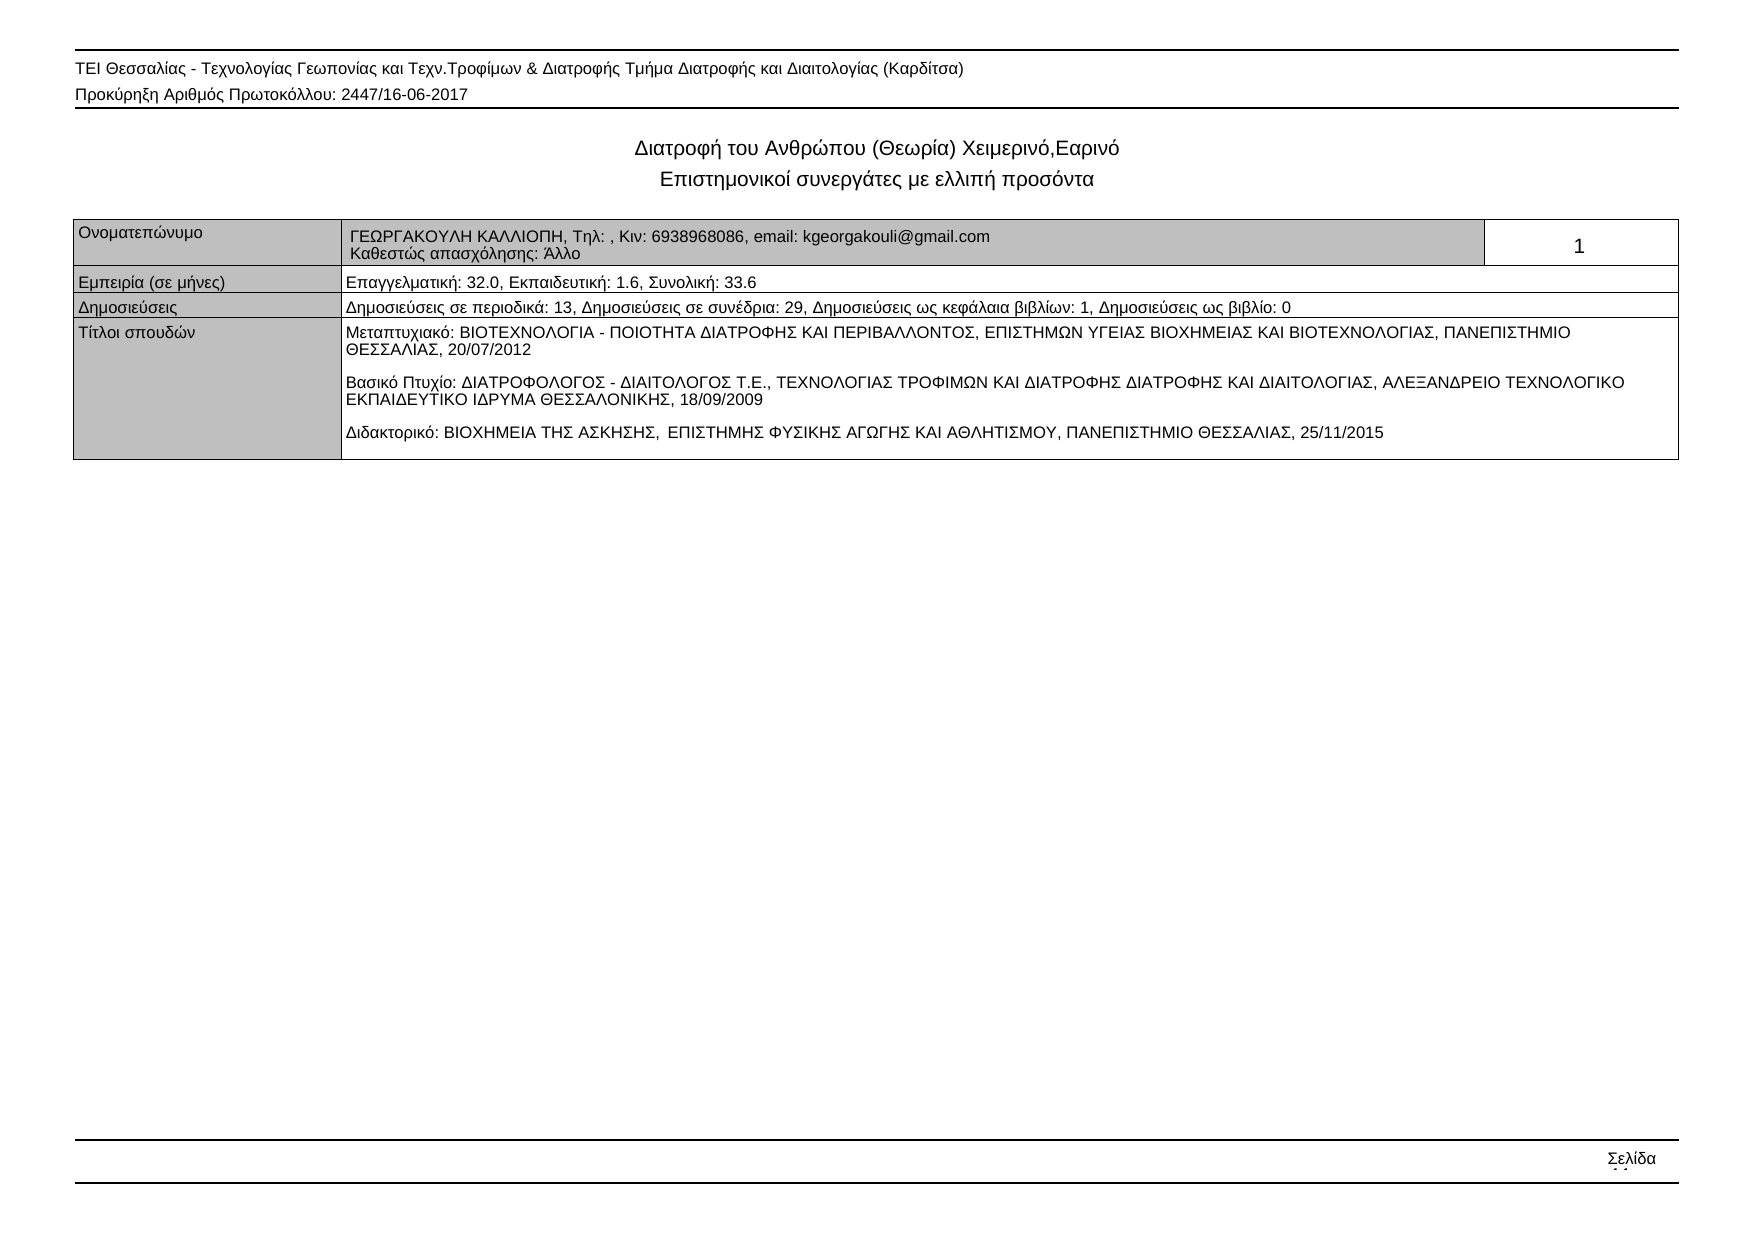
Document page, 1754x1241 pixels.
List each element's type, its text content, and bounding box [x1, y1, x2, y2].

table_header ΓΕΩΡΓΑΚΟΥΛΗ ΚΑΛΛΙΟΠΗ, Τηλ: , Κιν: 6938968086, email: kgeorgakouli@gmail.com Καθεστώς απασχόλησης: Άλλο [342, 220, 1484, 265]
table_header Ονοματεπώνυμο [74, 220, 341, 265]
table_cell Επαγγελματική: 32.0, Εκπαιδευτική: 1.6, Συνολική: 33.6 [342, 266, 1678, 292]
table_cell Τίτλοι σπουδών [74, 318, 341, 459]
table_header 1 [1485, 220, 1678, 265]
table_cell Δημοσιεύσεις [74, 293, 341, 317]
table_cell Μεταπτυχιακό: ΒΙΟΤΕΧΝΟΛΟΓΙΑ - ΠΟΙΟΤΗΤΑ ΔΙΑΤΡΟΦΗΣ ΚΑΙ ΠΕΡΙΒΑΛΛΟΝΤΟΣ, ΕΠΙΣΤΗΜΩΝ ΥΓΕΙΑΣ ΒΙΟΧΗΜΕΙΑΣ ΚΑΙ ΒΙΟΤΕΧΝΟΛΟΓΙΑΣ, ΠΑΝΕΠΙΣΤΗΜΙΟ ΘΕΣΣΑΛΙΑΣ, 20/07/2012 Βασικό Πτυχίο: ΔΙΑΤΡΟΦΟΛΟΓΟΣ - ΔΙΑΙΤΟΛΟΓΟΣ Τ.Ε., ΤΕΧΝΟΛΟΓΙΑΣ ΤΡΟΦΙΜΩΝ ΚΑΙ ΔΙΑΤΡΟΦΗΣ ΔΙΑΤΡΟΦΗΣ ΚΑΙ ΔΙΑΙΤΟΛΟΓΙΑΣ, ΑΛΕΞΑΝΔΡΕΙΟ ΤΕΧΝΟΛΟΓΙΚΟ ΕΚΠΑΙΔΕΥΤΙΚΟ ΙΔΡΥΜΑ ΘΕΣΣΑΛΟΝΙΚΗΣ, 18/09/2009 Διδακτορικό: ΒΙΟΧΗΜΕΙΑ ΤΗΣ ΑΣΚΗΣΗΣ, ΕΠΙΣΤΗΜΗΣ ΦΥΣΙΚΗΣ ΑΓΩΓΗΣ ΚΑΙ ΑΘΛΗΤΙΣΜΟΥ, ΠΑΝΕΠΙΣΤΗΜΙΟ ΘΕΣΣΑΛΙΑΣ, 25/11/2015 [342, 318, 1678, 459]
table_cell Εμπειρία (σε μήνες) [74, 266, 341, 292]
table_cell Δημοσιεύσεις σε περιοδικά: 13, Δημοσιεύσεις σε συνέδρια: 29, Δημοσιεύσεις ως κεφάλαια βιβλίων: 1, Δημοσιεύσεις ως βιβλίο: 0 [342, 293, 1678, 317]
text Διατροφή του Ανθρώπου (Θεωρία) Χειμερινό,Εαρινό Επιστημονικοί συνεργάτες με ελλιπή προσόντα [611, 136, 1143, 191]
